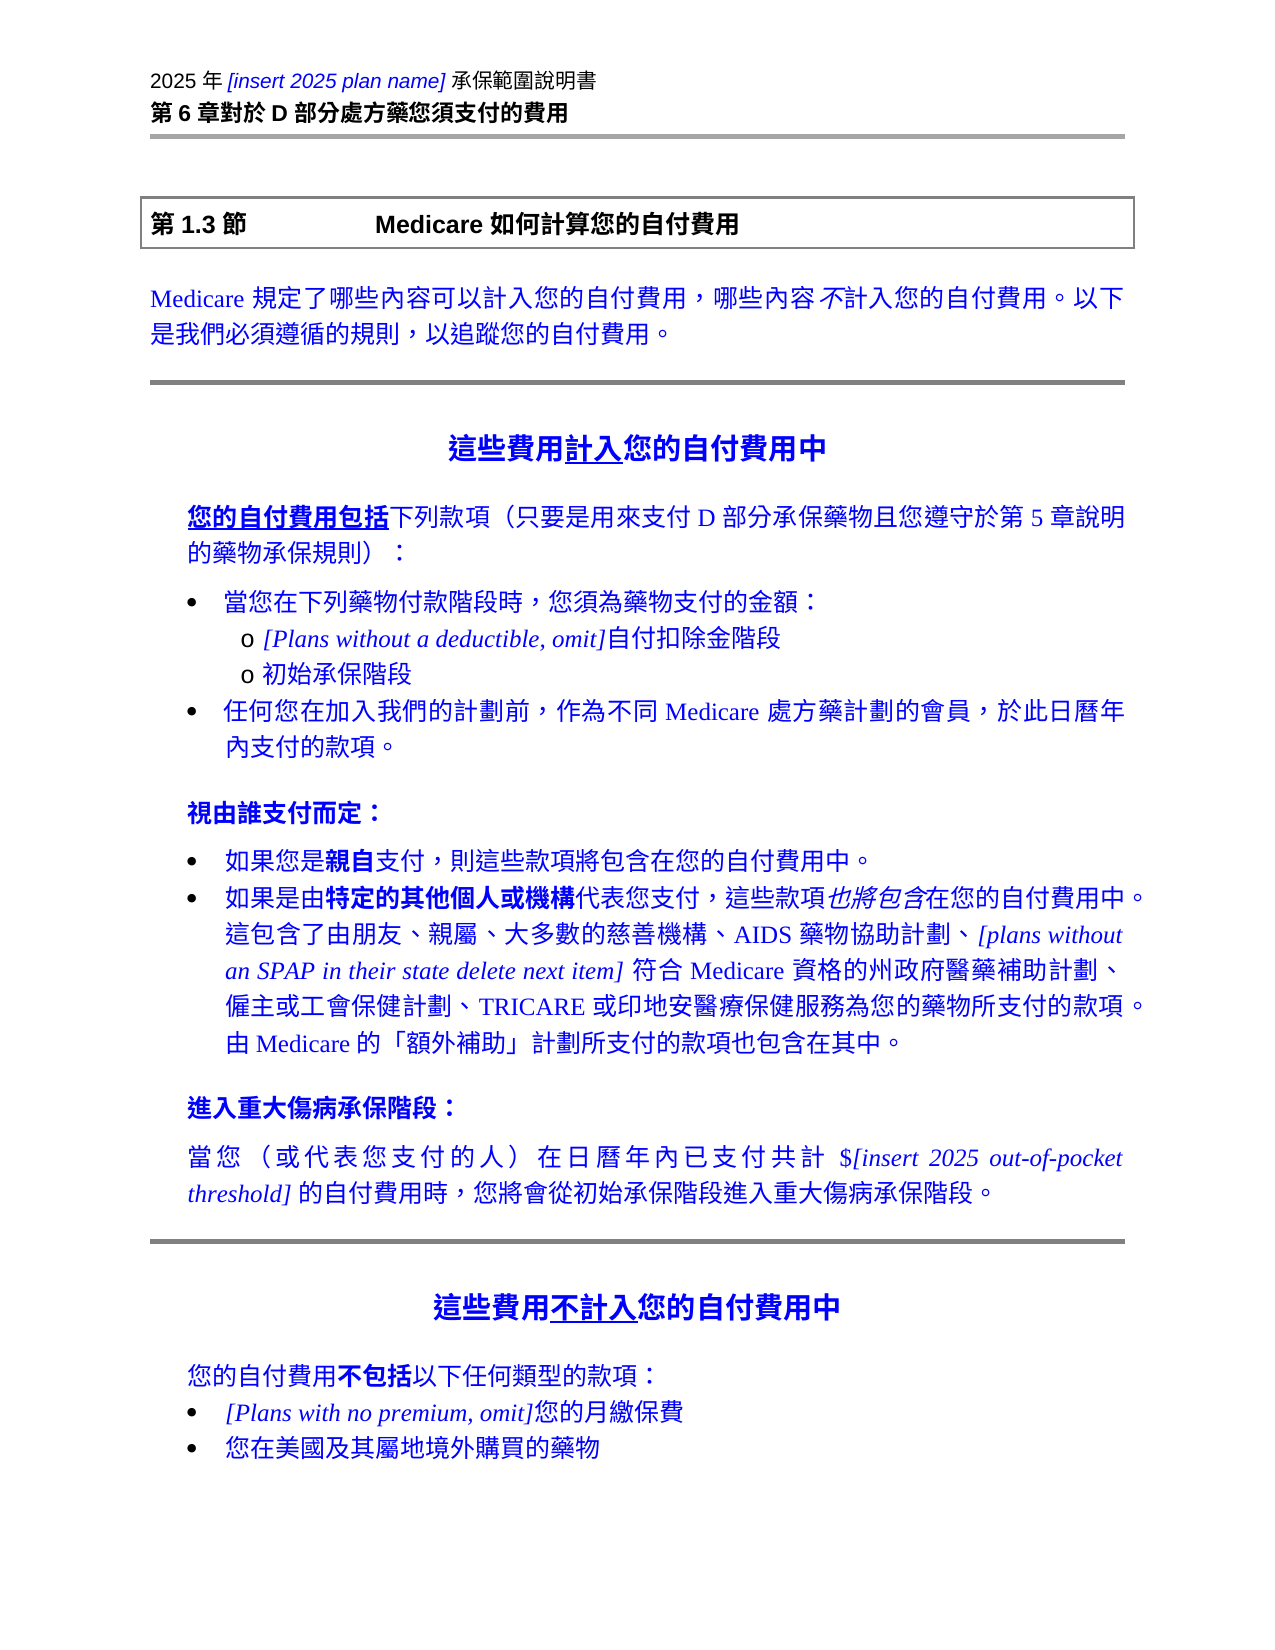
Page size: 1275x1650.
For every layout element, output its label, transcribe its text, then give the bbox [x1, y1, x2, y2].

subtitle 視由誰支付而定： [187, 793, 1125, 829]
list 初始承保階段 [240, 655, 1125, 691]
list 當您在下列藥物付款階段時，您須為藥物支付的金額： [187, 582, 1125, 618]
text 您的自付費用不包括以下任何類型的款項： [187, 1356, 1125, 1392]
subtitle 第 1.3 節 Medicare 如何計算您的自付費用 [142, 199, 1133, 247]
text Medicare 規定了哪些內容可以計入您的自付費用，哪些內容不計入您的自付費用。以下是我們必須遵循的規則，以追蹤您的自付費用。 [150, 278, 1125, 351]
list 您在美國及其屬地境外購買的藥物 [187, 1428, 1125, 1465]
list 任何您在加入我們的計劃前，作為不同 Medicare 處方藥計劃的會員，於此日曆年內支付的款項。 [187, 691, 1125, 764]
list [Plans with no premium, omit]您的月繳保費 [187, 1392, 1125, 1428]
list [Plans without a deductible, omit]自付扣除金階段 [240, 618, 1125, 655]
text 這些費用不計入您的自付費用中 [150, 1284, 1125, 1327]
list 如果您是親自支付，則這些款項將包含在您的自付費用中。 [187, 842, 1125, 878]
text 當您（或代表您支付的人）在日曆年內已支付共計 $[insert 2025 out-of-pocket threshold] 的自付費用時，您將會從初始承保階段進入重大傷病承保階段。 [187, 1137, 1125, 1210]
subtitle 進入重大傷病承保階段： [187, 1088, 1125, 1125]
text 這些費用計入您的自付費用中 [150, 426, 1125, 468]
list 如果是由特定的其他個人或機構代表您支付，這些款項也將包含在您的自付費用中。這包含了由朋友、親屬、大多數的慈善機構、AIDS 藥物協助計劃、[plans without an SPAP in their state delete next item] 符合 Medicare 資格的州政府醫藥補助計劃、僱主或工會保健計劃、TRICARE 或印地安醫療保健服務為您的藥物所支付的款項。由 Medicare 的「額外補助」計劃所支付的款項也包含在其中。 [187, 878, 1125, 1059]
subtitle 您的自付費用包括下列款項（只要是用來支付 D 部分承保藥物且您遵守於第 5 章說明的藥物承保規則）： [187, 497, 1125, 570]
